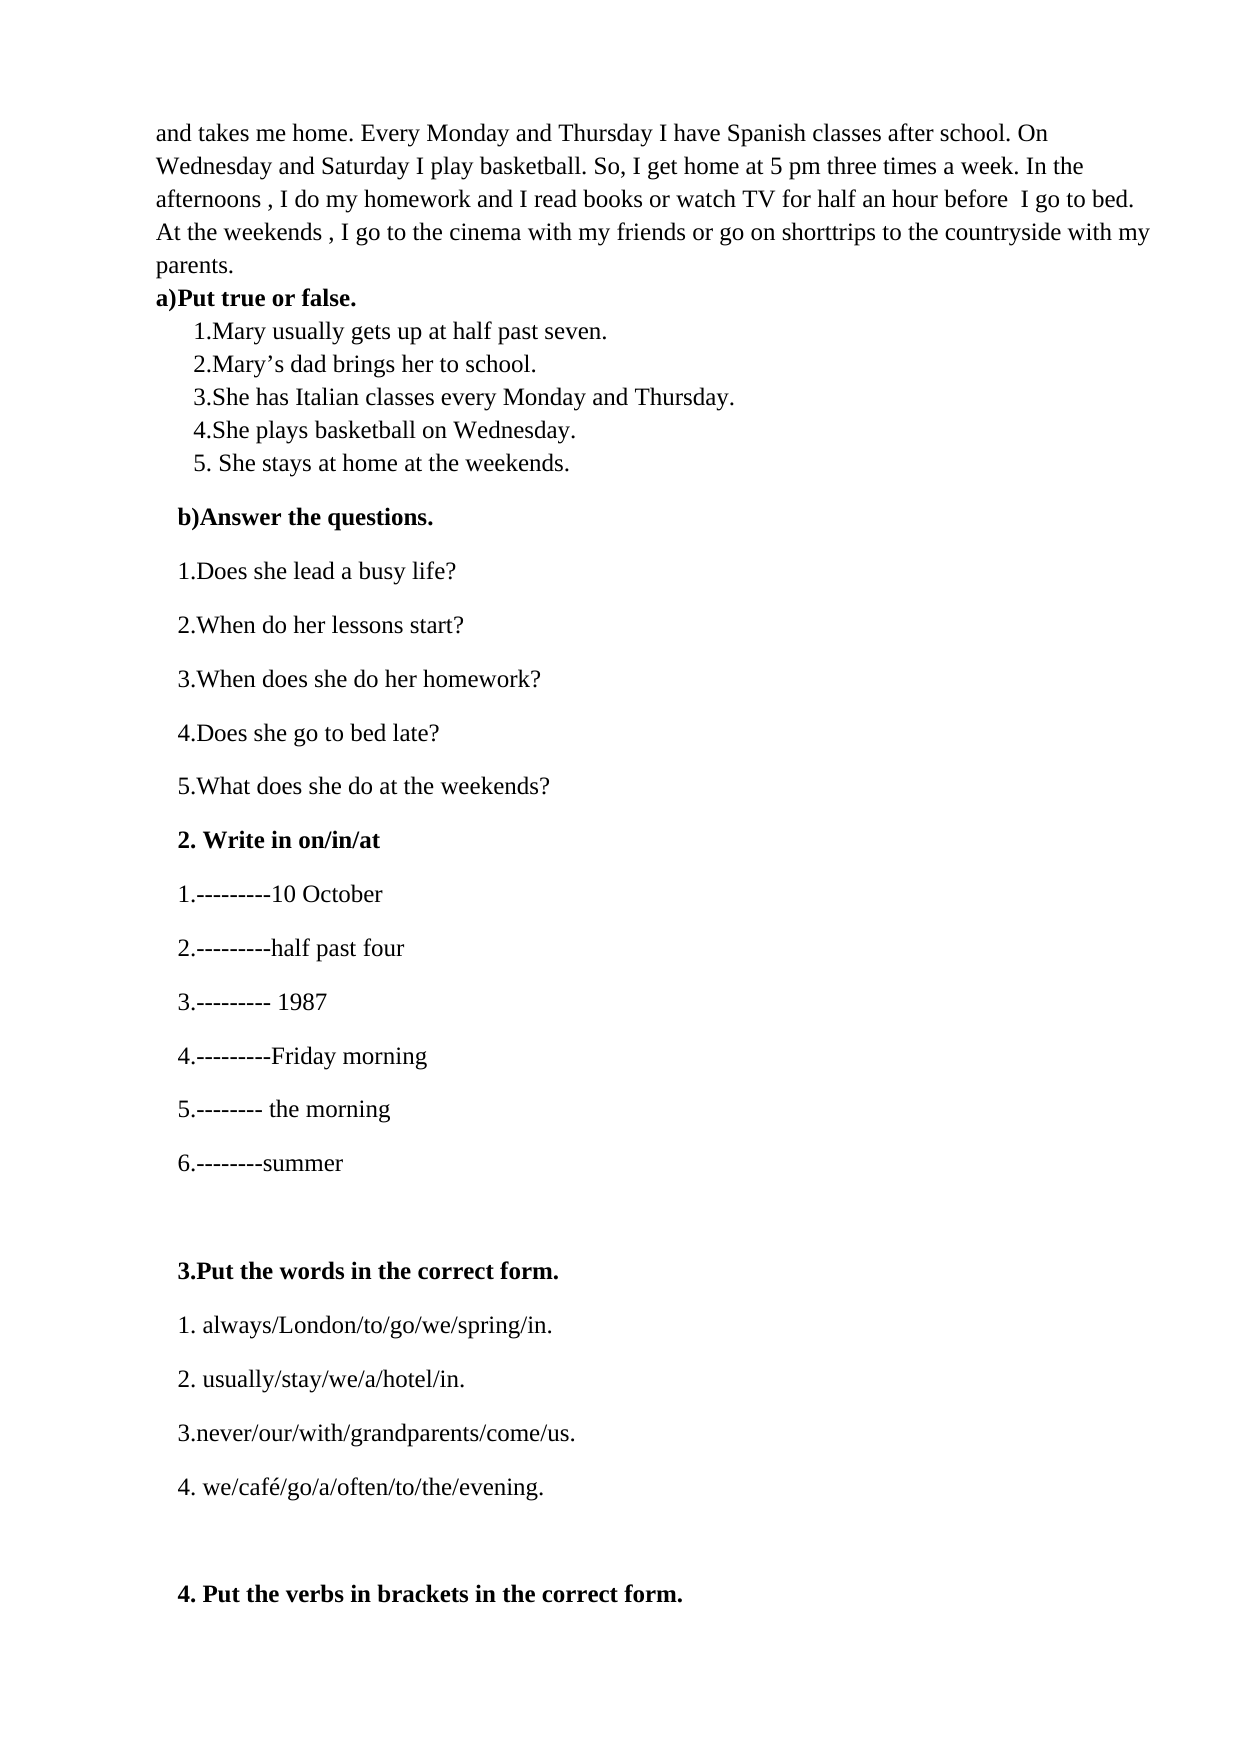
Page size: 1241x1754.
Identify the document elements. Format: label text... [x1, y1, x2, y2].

text 1. always/London/to/go/we/spring/in. [177, 1310, 1152, 1339]
text 4.---------Friday morning [177, 1041, 1152, 1069]
text 3.Put the words in the correct form. [177, 1256, 1152, 1285]
text 4. Put the verbs in brackets in the correct form. [177, 1579, 1152, 1608]
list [156, 118, 1152, 279]
text 2. usually/stay/we/a/hotel/in. [177, 1364, 1152, 1393]
text 1.---------10 October [177, 879, 1152, 908]
text 2.When do her lessons start? [177, 610, 1152, 639]
list 2.Mary’s dad brings her to school. [193, 349, 1152, 378]
list 4.She plays basketball on Wednesday. [193, 415, 1152, 444]
text b)Answer the questions. [177, 502, 1152, 531]
text 2.---------half past four [177, 933, 1152, 962]
text 2. Write in on/in/at [177, 825, 1152, 854]
text 4. we/café/go/a/often/to/the/evening. [177, 1472, 1152, 1500]
text 3.When does she do her homework? [177, 664, 1152, 692]
text 4.Does she go to bed late? [177, 718, 1152, 746]
text 3.--------- 1987 [177, 987, 1152, 1016]
text 1.Does she lead a busy life? [177, 556, 1152, 585]
list Put true or false. [156, 283, 1152, 312]
list 3.She has Italian classes every Monday and Thursday. [193, 382, 1152, 411]
text 5.-------- the morning [177, 1094, 1152, 1123]
text 5.What does she do at the weekends? [177, 771, 1152, 800]
text 6.--------summer [177, 1148, 1152, 1177]
list 5. She stays at home at the weekends. [193, 448, 1152, 477]
text 3.never/our/with/grandparents/come/us. [177, 1418, 1152, 1446]
list 1.Mary usually gets up at half past seven. [193, 316, 1152, 345]
